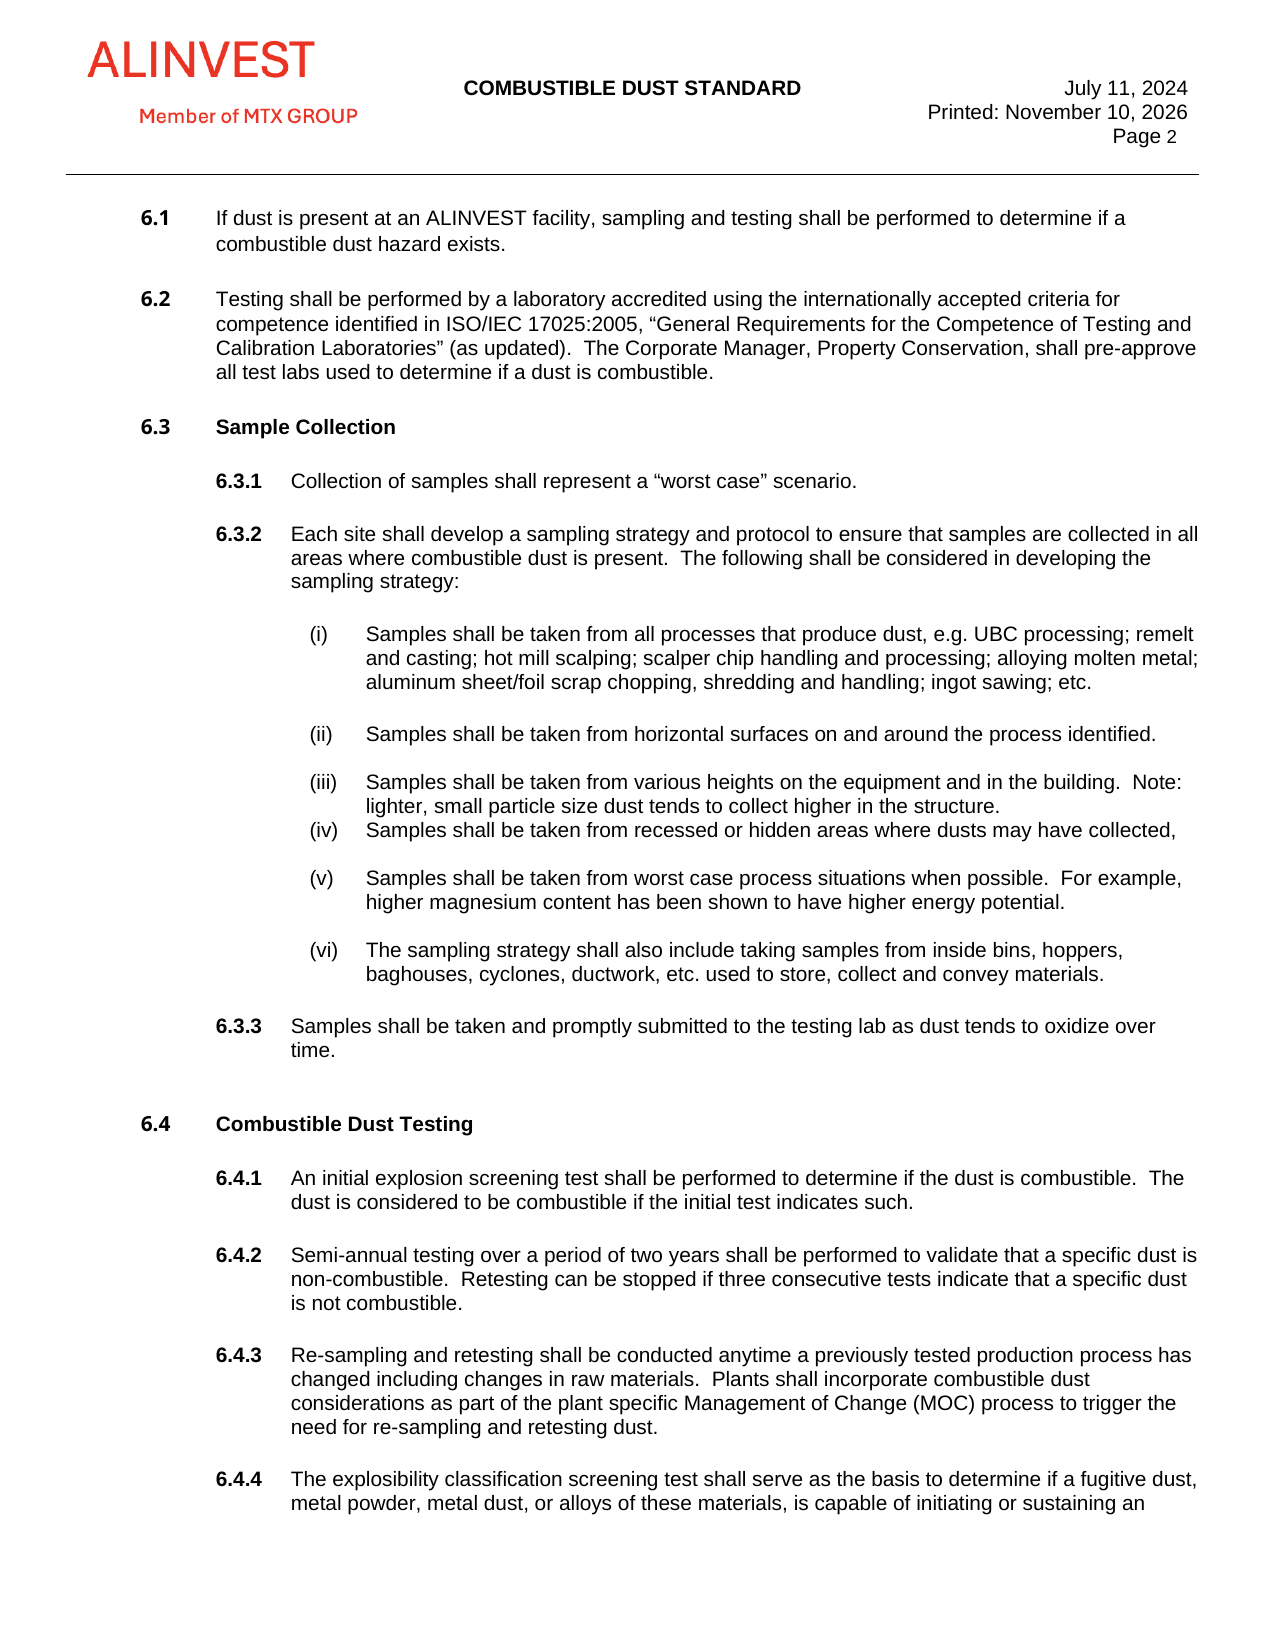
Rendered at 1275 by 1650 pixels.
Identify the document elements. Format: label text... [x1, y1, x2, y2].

list Testing shall be performed by a laboratory accredited using the internationally accepted criteria for competence identified in ISO/IEC 17025:2005, “General Requirements for the Competence of Testing and Calibration Laboratories” (as updated). The Corporate Manager, Property Conservation, shall pre-approve all test labs used to determine if a dust is combustible. [141, 284, 1200, 412]
list Samples shall be taken from various heights on the equipment and in the building. Note: lighter, small particle size dust tends to collect higher in the structure. [309, 770, 1200, 818]
list An initial explosion screening test shall be performed to determine if the dust is combustible. The dust is considered to be combustible if the initial test indicates such. [216, 1166, 1200, 1242]
list Collection of samples shall represent a “worst case” scenario. [216, 469, 1200, 521]
list Samples shall be taken from all processes that produce dust, e.g. UBC processing; remelt and casting; hot mill scalping; scalper chip handling and processing; alloying molten metal; aluminum sheet/foil scrap chopping, shredding and handling; ingot sawing; etc. [309, 622, 1200, 693]
list Samples shall be taken from worst case process situations when possible. For example, higher magnesium content has been shown to have higher energy potential. [309, 866, 1200, 913]
picture [76, 28, 367, 134]
list Semi-annual testing over a period of two years shall be performed to validate that a specific dust is non-combustible. Retesting can be stopped if three consecutive tests indicate that a specific dust is not combustible. [216, 1242, 1200, 1343]
list Each site shall develop a sampling strategy and protocol to ensure that samples are collected in all areas where combustible dust is present. The following shall be considered in developing the sampling strategy: [216, 521, 1200, 593]
list If dust is present at an ALINVEST facility, sampling and testing shall be performed to determine if a combustible dust hazard exists. [141, 203, 1200, 284]
list Samples shall be taken from recessed or hidden areas where dusts may have collected, [309, 818, 1200, 842]
list Re-sampling and retesting shall be conducted anytime a previously tested production process has changed including changes in raw materials. Plants shall incorporate combustible dust considerations as part of the plant specific Management of Change (MOC) process to trigger the need for re-sampling and retesting dust. [216, 1343, 1200, 1467]
list Combustible Dust Testing [141, 1109, 1200, 1166]
list The sampling strategy shall also include taking samples from inside bins, hoppers, baghouses, cyclones, ductwork, etc. used to store, collect and convey materials. [309, 937, 1200, 1014]
list Samples shall be taken from horizontal surfaces on and around the process identified. [309, 722, 1200, 746]
list Sample Collection [141, 412, 1200, 469]
list Samples shall be taken and promptly submitted to the testing lab as dust tends to oxidize over time. [216, 1014, 1200, 1062]
